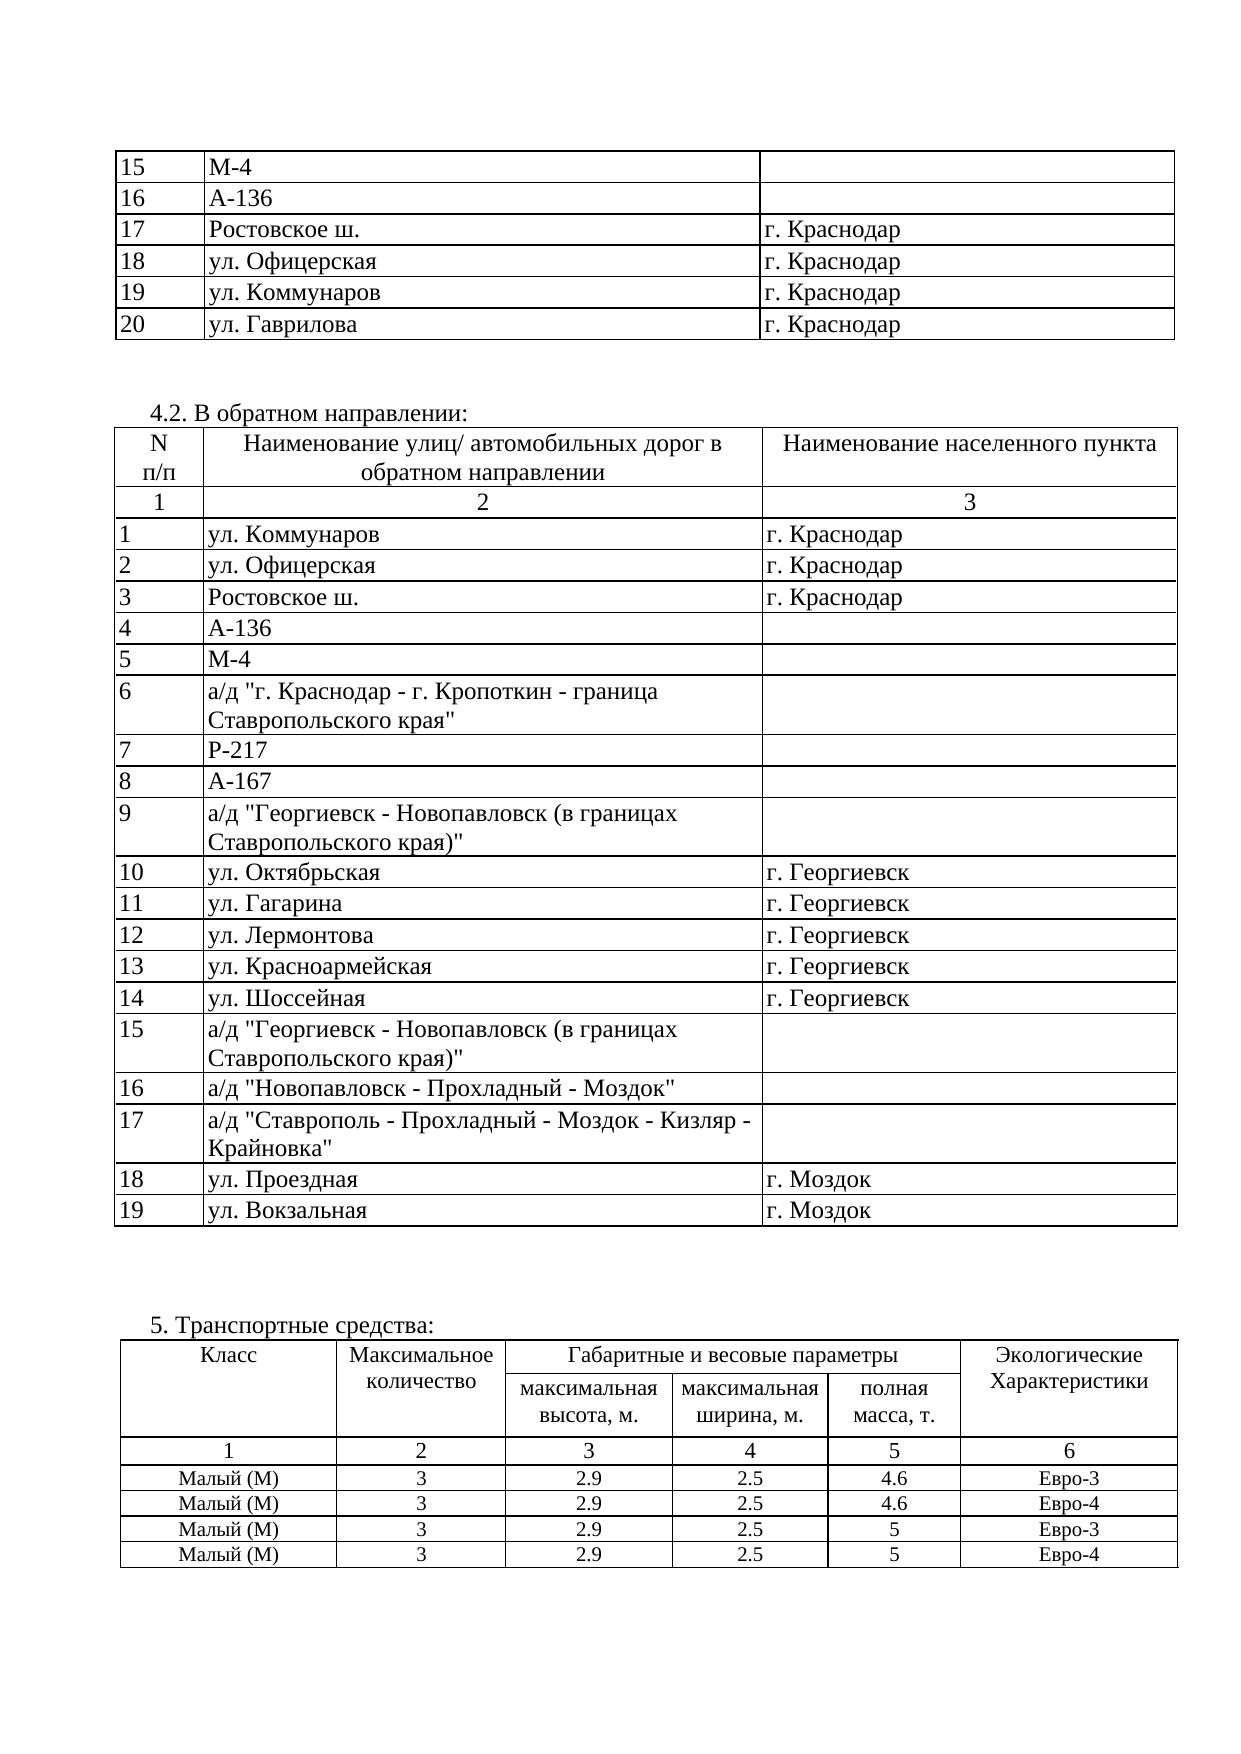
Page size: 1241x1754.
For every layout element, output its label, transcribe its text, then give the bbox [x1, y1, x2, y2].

table_cell 4.6 [829, 1491, 960, 1515]
table_cell 2 [337, 1438, 505, 1464]
table_cell г. Краснодар [763, 549, 1177, 580]
table_cell А-136 [205, 183, 759, 213]
table_cell г. Краснодар [761, 215, 1174, 244]
table_cell 2.9 [506, 1517, 672, 1541]
table_cell Евро-3 [961, 1466, 1177, 1489]
table_cell 3 [337, 1542, 505, 1566]
table_cell 8 [115, 766, 203, 796]
table_cell г. Моздок [763, 1194, 1177, 1225]
table_cell ул. Вокзальная [204, 1195, 762, 1225]
table_cell [763, 643, 1177, 674]
table_cell 19 [115, 1195, 203, 1225]
table_cell 2 [204, 487, 762, 517]
table_cell а/д "Георгиевск - Новопавловск (в границах Ставропольского края)" [204, 1014, 762, 1072]
table_cell г. Моздок [763, 1162, 1177, 1194]
table_cell Малый (М) [121, 1491, 336, 1515]
table_cell М-4 [204, 645, 762, 674]
table_cell а/д "Новопавловск - Прохладный - Моздок" [204, 1073, 762, 1103]
table_cell Ростовское ш. [205, 215, 759, 244]
table_cell М-4 [205, 152, 759, 181]
table_cell [763, 1103, 1177, 1162]
table_header Наименование населенного пункта [763, 428, 1177, 486]
table_cell 15 [115, 1014, 203, 1072]
table_cell [763, 1013, 1177, 1072]
table_cell полная масса, т. [829, 1374, 960, 1436]
table_cell 14 [115, 982, 203, 1013]
table_cell ул. Коммунаров [205, 277, 759, 307]
table_cell 6 [115, 675, 203, 733]
table_cell [763, 796, 1177, 855]
table_cell 17 [115, 1104, 203, 1162]
table_cell ул. Красноармейская [204, 951, 762, 981]
table_cell 16 [117, 183, 204, 213]
table_cell 17 [117, 215, 204, 244]
text 4.2. В обратном направлении: [150, 398, 1090, 427]
table_cell Евро-4 [961, 1491, 1177, 1515]
table_cell 5 [829, 1542, 960, 1566]
table_cell 19 [117, 277, 204, 307]
table_cell А-167 [204, 767, 762, 796]
table_cell ул. Коммунаров [204, 519, 762, 548]
table_cell г. Георгиевск [763, 950, 1177, 981]
table_cell 18 [117, 246, 204, 276]
table_cell Евро-3 [961, 1517, 1177, 1541]
table_cell ул. Октябрьская [204, 857, 762, 887]
table_header Наименование улиц/ автомобильных дорог в обратном направлении [204, 428, 762, 486]
table_cell 3 [115, 581, 203, 611]
table_cell г. Георгиевск [763, 887, 1177, 918]
table_header Класс [121, 1341, 336, 1436]
table_cell Р-217 [204, 735, 762, 765]
table_header Габаритные и весовые параметры [506, 1341, 960, 1373]
table_cell Ростовское ш. [204, 582, 762, 611]
table_cell ул. Шоссейная [204, 983, 762, 1013]
table_cell [763, 611, 1177, 643]
table_cell 2.5 [673, 1517, 827, 1541]
table_cell ул. Офицерская [205, 246, 759, 276]
table_cell Евро-4 [961, 1542, 1177, 1566]
table_cell 1 [115, 487, 203, 517]
table_cell 7 [115, 735, 203, 765]
table_cell 15 [117, 152, 204, 181]
text 5. Транспортные средства: [150, 1311, 1090, 1339]
table_cell г. Краснодар [761, 246, 1174, 276]
table_cell 3 [337, 1466, 505, 1489]
table_cell 2.5 [673, 1542, 827, 1566]
table_cell а/д "Георгиевск - Новопавловск (в границах Ставропольского края)" [204, 798, 762, 855]
table_cell [763, 734, 1177, 765]
table_cell 2.5 [673, 1466, 827, 1489]
table_header N п/п [115, 428, 203, 486]
table_cell 2.9 [506, 1491, 672, 1515]
table_cell 2.5 [673, 1491, 827, 1515]
table_cell г. Краснодар [761, 309, 1174, 339]
table_cell г. Краснодар [761, 277, 1174, 307]
table_cell 2.9 [506, 1466, 672, 1489]
table_cell 1 [121, 1438, 336, 1464]
table_header Максимальное количество [337, 1341, 505, 1436]
table_cell г. Краснодар [763, 580, 1177, 611]
table_cell 4.6 [829, 1466, 960, 1489]
table_cell [763, 1072, 1177, 1103]
table_cell 1 [115, 518, 203, 548]
table_cell а/д "г. Краснодар - г. Кропоткин - граница Ставропольского края" [204, 676, 762, 733]
table_cell ул. Проездная [204, 1164, 762, 1194]
table_cell 12 [115, 919, 203, 950]
table_cell [763, 765, 1177, 796]
table_cell 13 [115, 951, 203, 981]
table_cell Малый (М) [121, 1542, 336, 1566]
table_cell 3 [337, 1491, 505, 1515]
table_cell А-136 [204, 613, 762, 643]
table_cell [761, 152, 1174, 181]
table_cell Малый (М) [121, 1466, 336, 1489]
table_cell ул. Офицерская [204, 550, 762, 580]
table_cell 3 [337, 1517, 505, 1541]
table_cell [761, 183, 1174, 213]
table_cell 5 [829, 1517, 960, 1541]
table_cell 20 [117, 309, 204, 339]
table_cell ул. Лермонтова [204, 920, 762, 950]
table_cell максимальная ширина, м. [673, 1374, 827, 1436]
table_cell г. Краснодар [763, 517, 1177, 548]
table_cell 3 [506, 1438, 672, 1464]
table_cell г. Георгиевск [763, 918, 1177, 950]
table_cell 2.9 [506, 1542, 672, 1566]
table_cell 5 [829, 1438, 960, 1464]
table_cell 4 [673, 1438, 827, 1464]
table_cell 4 [115, 613, 203, 643]
table_cell ул. Гагарина [204, 888, 762, 918]
table_header Экологические Характеристики [961, 1341, 1177, 1436]
table_cell [763, 674, 1177, 733]
table_cell а/д "Ставрополь - Прохладный - Моздок - Кизляр - Крайновка" [204, 1105, 762, 1162]
table_cell г. Георгиевск [763, 855, 1177, 887]
table_cell 3 [763, 486, 1177, 517]
table_cell г. Георгиевск [763, 981, 1177, 1013]
table_cell 11 [115, 888, 203, 918]
table_cell 10 [115, 856, 203, 887]
table_cell Малый (М) [121, 1517, 336, 1541]
table_cell 5 [115, 644, 203, 674]
table_cell максимальная высота, м. [506, 1374, 672, 1436]
table_cell ул. Гаврилова [205, 309, 759, 339]
table_cell 18 [115, 1163, 203, 1194]
table_cell 6 [961, 1438, 1177, 1464]
table_cell 9 [115, 798, 203, 855]
table_cell 2 [115, 550, 203, 580]
table_cell 16 [115, 1073, 203, 1103]
